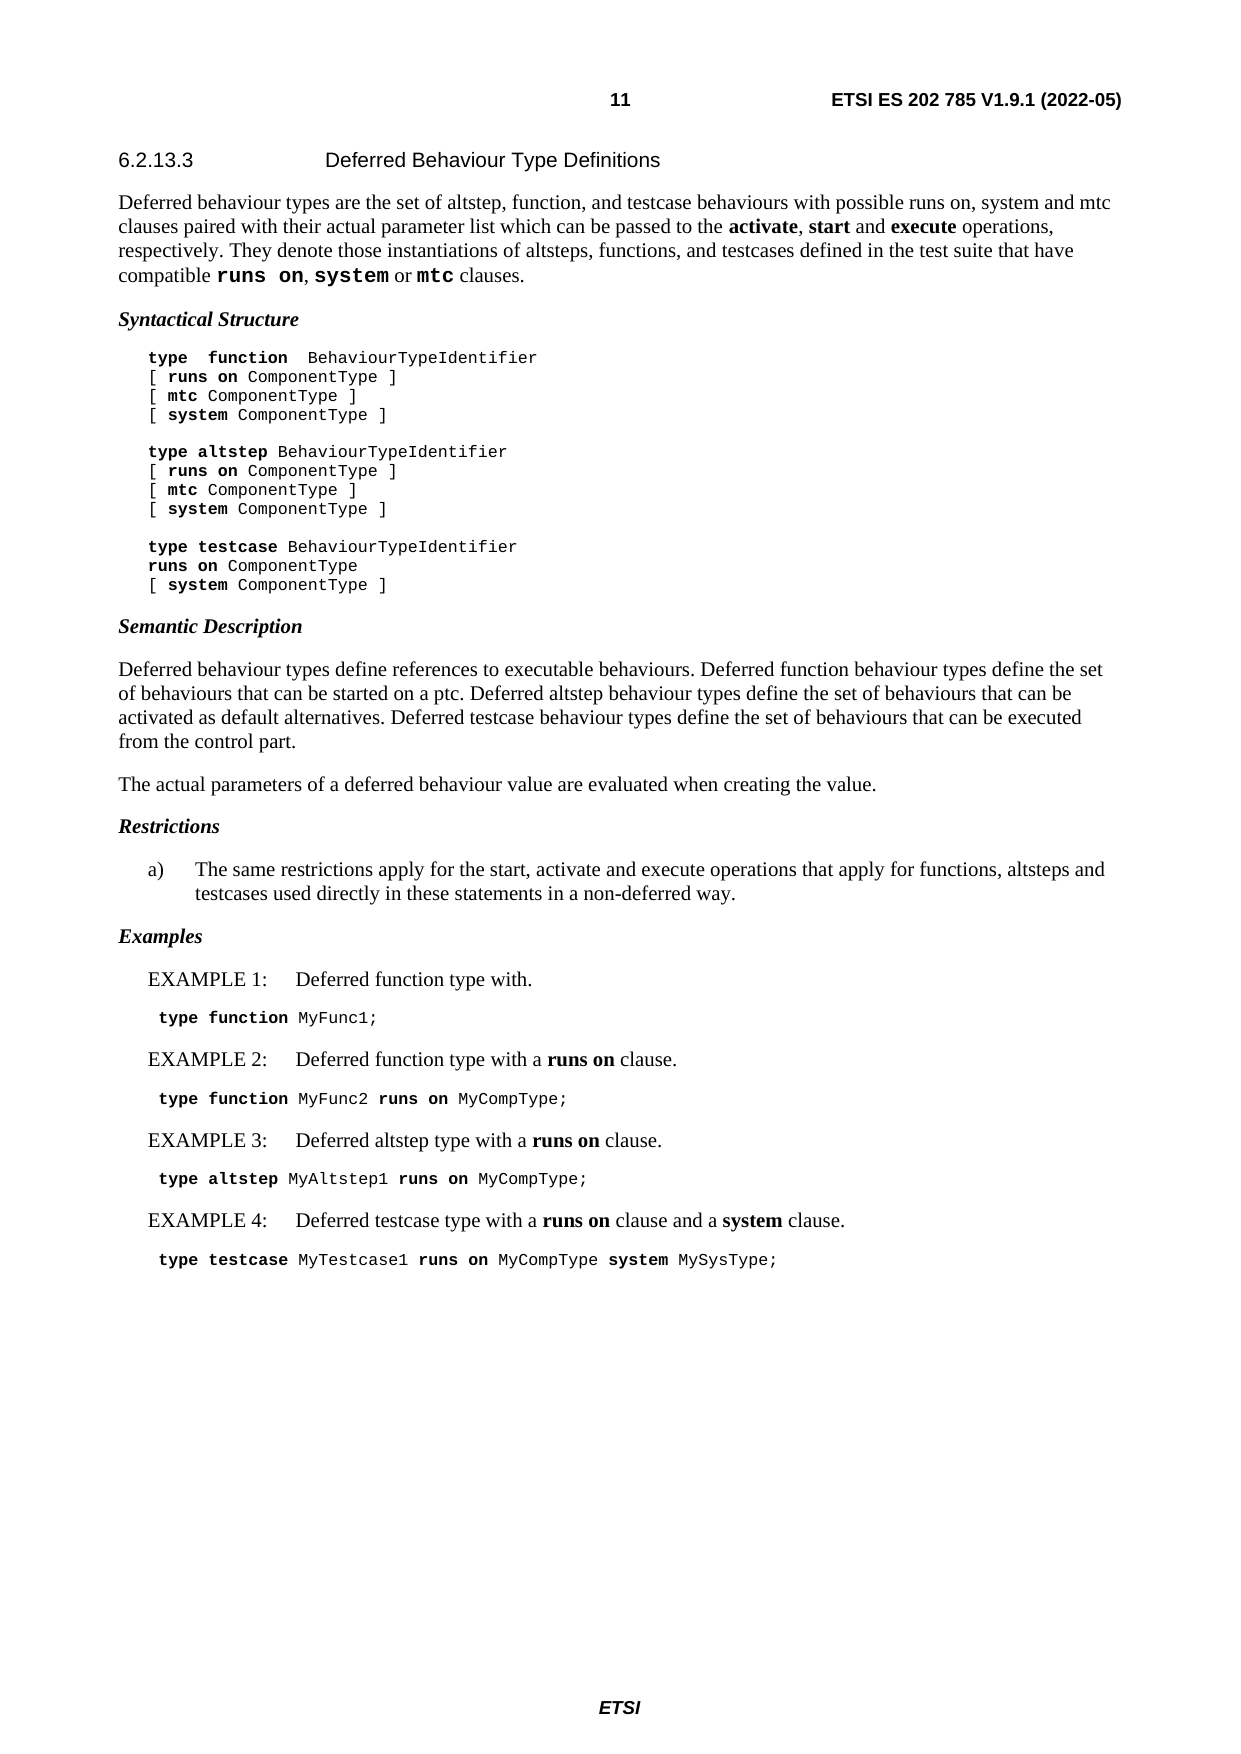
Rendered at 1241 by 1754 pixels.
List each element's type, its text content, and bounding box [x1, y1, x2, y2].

text The actual parameters of a deferred behaviour value are evaluated when creating the value. [118, 772, 1122, 796]
text [ mtc ComponentType ] [148, 482, 1122, 501]
text EXAMPLE 2: Deferred function type with a runs on clause. [148, 1047, 1122, 1071]
text type function MyFunc2 runs on MyCompType; [118, 1090, 1122, 1109]
text [ system ComponentType ] [148, 576, 1122, 595]
text Deferred behaviour types define references to executable behaviours. Deferred function behaviour types define the set of behaviours that can be started on a ptc. Deferred altstep behaviour types define the set of behaviours that can be activated as default alternatives. Deferred testcase behaviour types define the set of behaviours that can be executed from the control part. [118, 657, 1122, 753]
text type altstep MyAltstep1 runs on MyCompType; [118, 1171, 1122, 1189]
text type function MyFunc1; [118, 1010, 1122, 1028]
text [ system ComponentType ] [148, 501, 1122, 519]
text [ runs on ComponentType ] [148, 369, 1122, 387]
text Examples [118, 924, 1122, 948]
list The same restrictions apply for the start, activate and execute operations that apply for functions, altsteps and testcases used directly in these statements in a non-deferred way. [148, 857, 1122, 905]
text Restrictions [118, 814, 1122, 838]
text runs on ComponentType [148, 557, 1122, 576]
text EXAMPLE 3: Deferred altstep type with a runs on clause. [148, 1128, 1122, 1152]
text 6.2.13.3 Deferred Behaviour Type Definitions [118, 148, 1122, 172]
text [ system ComponentType ] [148, 406, 1122, 425]
text type testcase MyTestcase1 runs on MyCompType system MySysType; [118, 1251, 1122, 1270]
text EXAMPLE 1: Deferred function type with. [148, 967, 1122, 991]
text EXAMPLE 4: Deferred testcase type with a runs on clause and a system clause. [148, 1208, 1122, 1232]
text [ mtc ComponentType ] [148, 387, 1122, 406]
text Semantic Description [118, 614, 1122, 638]
text type testcase BehaviourTypeIdentifier [148, 538, 1122, 557]
text Syntactical Structure [118, 307, 1122, 331]
text type altstep BehaviourTypeIdentifier [148, 444, 1122, 463]
text type function BehaviourTypeIdentifier [148, 350, 1122, 369]
text [ runs on ComponentType ] [148, 463, 1122, 482]
text Deferred behaviour types are the set of altstep, function, and testcase behaviours with possible runs on, system and mtc clauses paired with their actual parameter list which can be passed to the activate, start and execute operations, respectively. They denote those instantiations of altsteps, functions, and testcases defined in the test suite that have compatible runs on, system or mtc clauses. [118, 190, 1122, 288]
